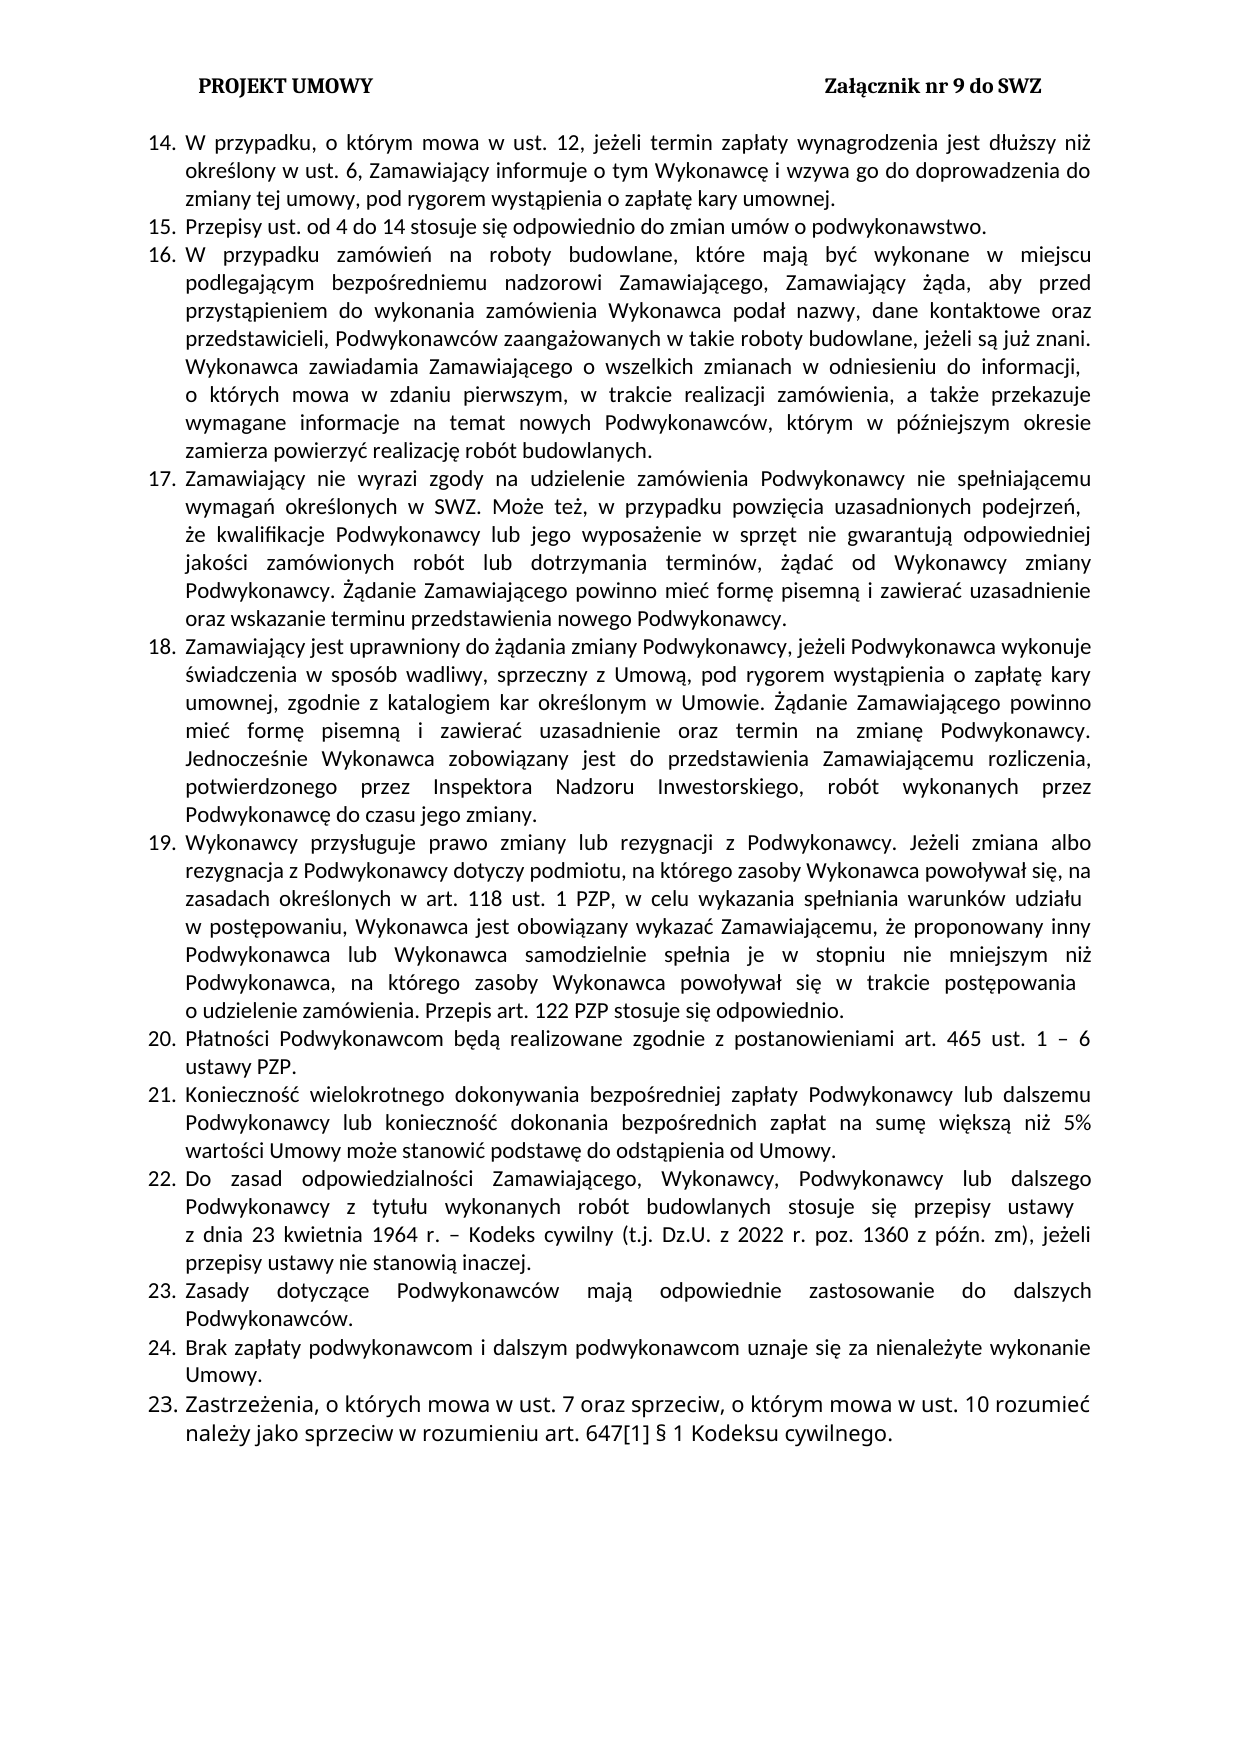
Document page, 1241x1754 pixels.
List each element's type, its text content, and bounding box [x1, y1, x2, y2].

list W przypadku, o którym mowa w ust. 12, jeżeli termin zapłaty wynagrodzenia jest dłuższy niż określony w ust. 6, Zamawiający informuje o tym Wykonawcę i wzywa go do doprowadzenia do zmiany tej umowy, pod rygorem wystąpienia o zapłatę kary umownej. [148, 128, 1093, 212]
list Zamawiający jest uprawniony do żądania zmiany Podwykonawcy, jeżeli Podwykonawca wykonuje świadczenia w sposób wadliwy, sprzeczny z Umową, pod rygorem wystąpienia o zapłatę kary umownej, zgodnie z katalogiem kar określonym w Umowie. Żądanie Zamawiającego powinno mieć formę pisemną i zawierać uzasadnienie oraz termin na zmianę Podwykonawcy. Jednocześnie Wykonawca zobowiązany jest do przedstawienia Zamawiającemu rozliczenia, potwierdzonego przez Inspektora Nadzoru Inwestorskiego, robót wykonanych przez Podwykonawcę do czasu jego zmiany. [148, 632, 1093, 828]
list Przepisy ust. od 4 do 14 stosuje się odpowiednio do zmian umów o podwykonawstwo. [148, 212, 1093, 240]
list W przypadku zamówień na roboty budowlane, które mają być wykonane w miejscu podlegającym bezpośredniemu nadzorowi Zamawiającego, Zamawiający żąda, aby przed przystąpieniem do wykonania zamówienia Wykonawca podał nazwy, dane kontaktowe oraz przedstawicieli, Podwykonawców zaangażowanych w takie roboty budowlane, jeżeli są już znani. Wykonawca zawiadamia Zamawiającego o wszelkich zmianach w odniesieniu do informacji, o których mowa w zdaniu pierwszym, w trakcie realizacji zamówienia, a także przekazuje wymagane informacje na temat nowych Podwykonawców, którym w późniejszym okresie zamierza powierzyć realizację robót budowlanych. [148, 240, 1093, 464]
list Zasady dotyczące Podwykonawców mają odpowiednie zastosowanie do dalszych Podwykonawców. [148, 1277, 1093, 1333]
list Konieczność wielokrotnego dokonywania bezpośredniej zapłaty Podwykonawcy lub dalszemu Podwykonawcy lub konieczność dokonania bezpośrednich zapłat na sumę większą niż 5% wartości Umowy może stanowić podstawę do odstąpienia od Umowy. [148, 1080, 1093, 1164]
list Brak zapłaty podwykonawcom i dalszym podwykonawcom uznaje się za nienależyte wykonanie Umowy. [148, 1333, 1093, 1389]
list Płatności Podwykonawcom będą realizowane zgodnie z postanowieniami art. 465 ust. 1 – 6 ustawy PZP. [148, 1024, 1093, 1080]
list Zamawiający nie wyrazi zgody na udzielenie zamówienia Podwykonawcy nie spełniającemu wymagań określonych w SWZ. Może też, w przypadku powzięcia uzasadnionych podejrzeń, że kwalifikacje Podwykonawcy lub jego wyposażenie w sprzęt nie gwarantują odpowiedniej jakości zamówionych robót lub dotrzymania terminów, żądać od Wykonawcy zmiany Podwykonawcy. Żądanie Zamawiającego powinno mieć formę pisemną i zawierać uzasadnienie oraz wskazanie terminu przedstawienia nowego Podwykonawcy. [148, 464, 1093, 632]
list Zastrzeżenia, o których mowa w ust. 7 oraz sprzeciw, o którym mowa w ust. 10 rozumieć należy jako sprzeciw w rozumieniu art. 647[1] § 1 Kodeksu cywilnego. [148, 1389, 1093, 1448]
list Wykonawcy przysługuje prawo zmiany lub rezygnacji z Podwykonawcy. Jeżeli zmiana albo rezygnacja z Podwykonawcy dotyczy podmiotu, na którego zasoby Wykonawca powoływał się, na zasadach określonych w art. 118 ust. 1 PZP, w celu wykazania spełniania warunków udziału w postępowaniu, Wykonawca jest obowiązany wykazać Zamawiającemu, że proponowany inny Podwykonawca lub Wykonawca samodzielnie spełnia je w stopniu nie mniejszym niż Podwykonawca, na którego zasoby Wykonawca powoływał się w trakcie postępowania o udzielenie zamówienia. Przepis art. 122 PZP stosuje się odpowiednio. [148, 828, 1093, 1024]
list Do zasad odpowiedzialności Zamawiającego, Wykonawcy, Podwykonawcy lub dalszego Podwykonawcy z tytułu wykonanych robót budowlanych stosuje się przepisy ustawy z dnia 23 kwietnia 1964 r. – Kodeks cywilny (t.j. Dz.U. z 2022 r. poz. 1360 z późn. zm), jeżeli przepisy ustawy nie stanowią inaczej. [148, 1164, 1093, 1277]
